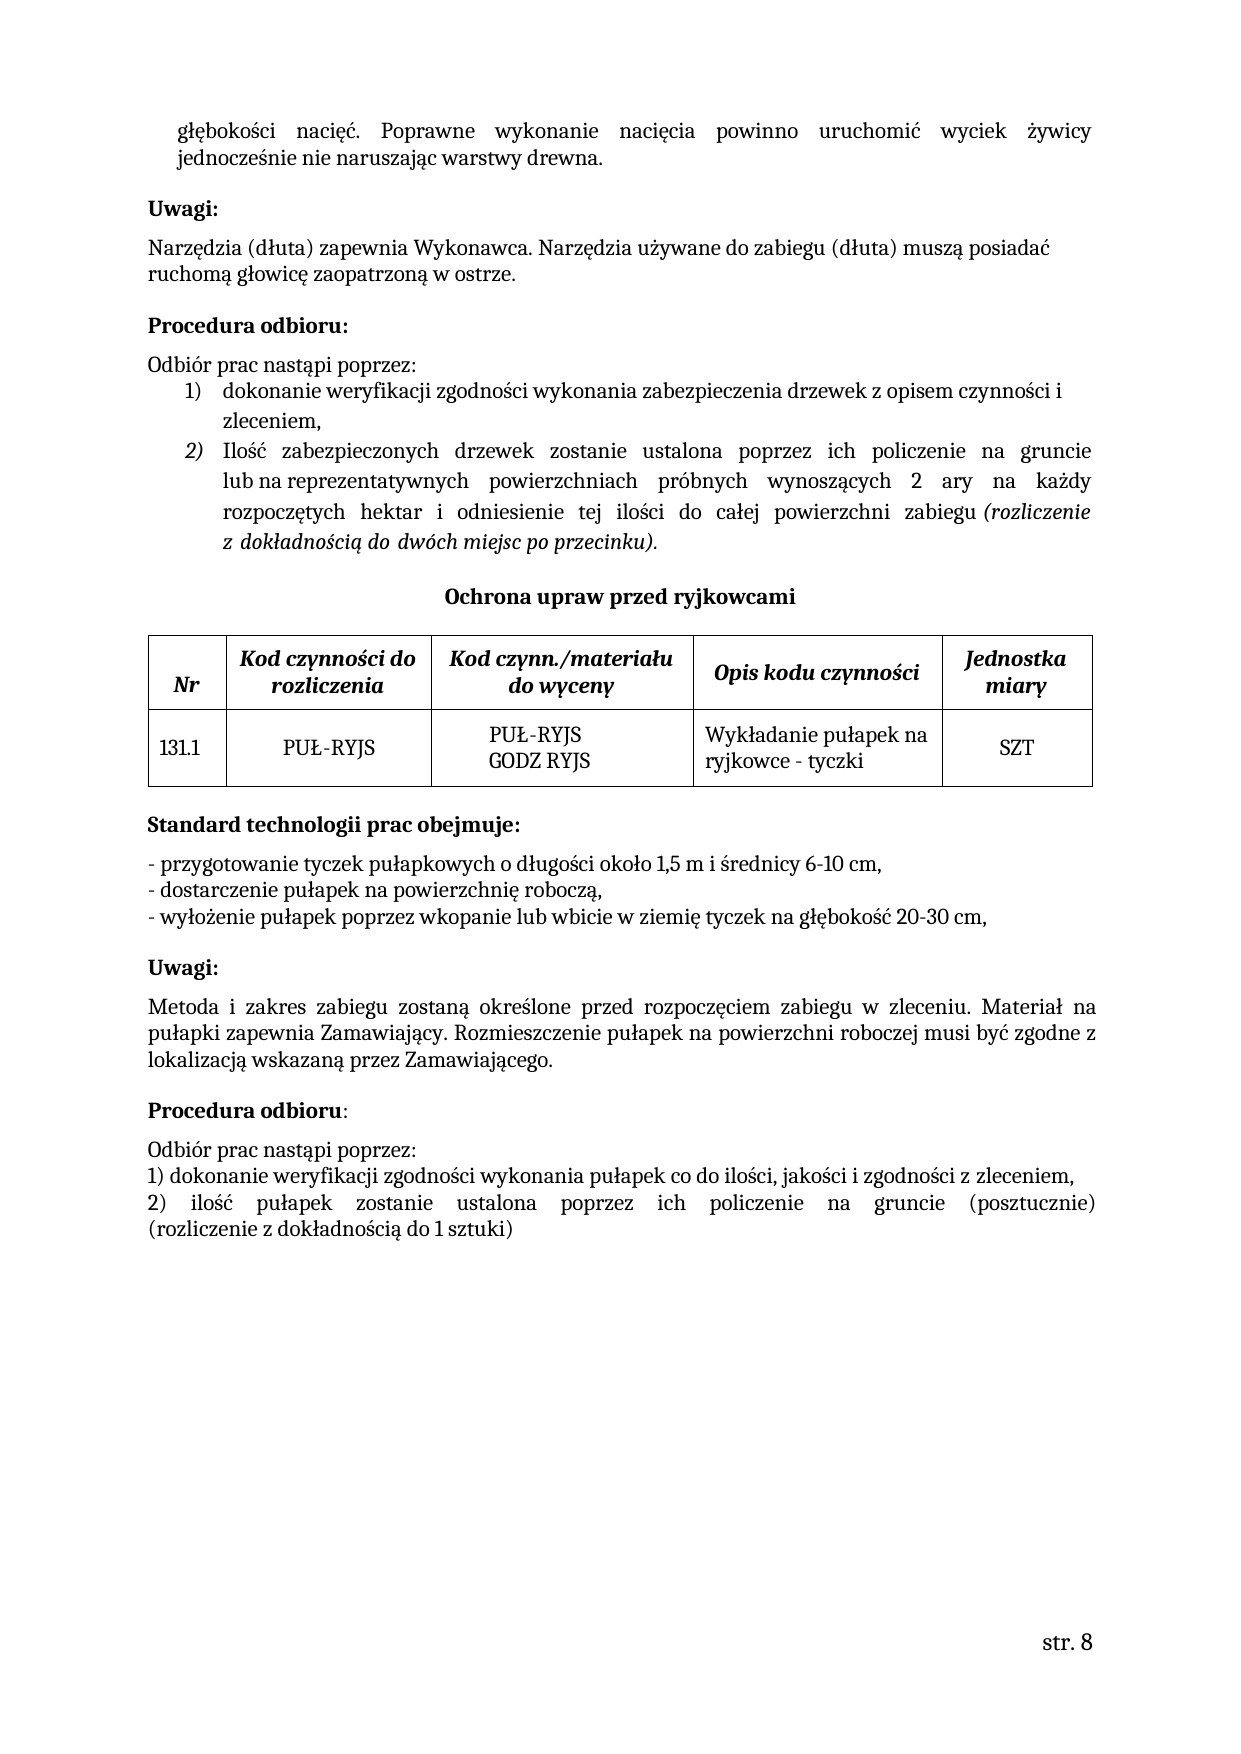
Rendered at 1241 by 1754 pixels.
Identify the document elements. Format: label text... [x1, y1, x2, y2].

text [148, 118, 1093, 171]
table_cell PUŁ-RYJS GODZ RYJS [432, 710, 693, 786]
text Uwagi: [148, 196, 1093, 222]
table_header Jednostka miary [943, 636, 1092, 709]
text Procedura odbioru: [148, 312, 1093, 339]
table_cell Wykładanie pułapek na ryjkowce - tyczki [694, 710, 942, 786]
table_cell PUŁ-RYJS [227, 710, 431, 786]
table_header Nr [149, 636, 226, 709]
table_header Opis kodu czynności [694, 636, 942, 709]
text Narzędzia (dłuta) zapewnia Wykonawca. Narzędzia używane do zabiegu (dłuta) muszą posiadać ruchomą głowicę zaopatrzoną w ostrze. [148, 235, 1093, 287]
text Odbiór prac nastąpi poprzez: [148, 1137, 1098, 1163]
text 2) ilość pułapek zostanie ustalona poprzez ich policzenie na gruncie (posztucznie) (rozliczenie z dokładnością do 1 sztuki) [148, 1189, 1098, 1242]
text Uwagi: [148, 955, 1093, 981]
text 1) dokonanie weryfikacji zgodności wykonania pułapek co do ilości, jakości i zgodności z zleceniem, [148, 1163, 1098, 1189]
table_header Kod czynności do rozliczenia [227, 636, 431, 709]
text Procedura odbioru: [148, 1098, 1093, 1124]
table_header Kod czynn./materiału do wyceny [432, 636, 693, 709]
list dokonanie weryfikacji zgodności wykonania zabezpieczenia drzewek z opisem czynności i zleceniem, [185, 378, 1093, 434]
text Odbiór prac nastąpi poprzez: [148, 351, 1093, 378]
text - dostarczenie pułapek na powierzchnię roboczą, [148, 877, 1098, 904]
text - przygotowanie tyczek pułapkowych o długości około 1,5 m i średnicy 6-10 cm, [148, 851, 1098, 877]
table_cell 131.1 [149, 710, 226, 786]
text Metoda i zakres zabiegu zostaną określone przed rozpoczęciem zabiegu w zleceniu. Materiał na pułapki zapewnia Zamawiający. Rozmieszczenie pułapek na powierzchni roboczej musi być zgodne z lokalizacją wskazaną przez Zamawiającego. [148, 994, 1098, 1073]
table_cell SZT [943, 710, 1092, 786]
list Ilość zabezpieczonych drzewek zostanie ustalona poprzez ich policzenie na gruncie lub na reprezentatywnych powierzchniach próbnych wynoszących 2 ary na każdy rozpoczętych hektar i odniesienie tej ilości do całej powierzchni zabiegu (rozliczenie z dokładnością do dwóch miejsc po przecinku). [185, 438, 1093, 555]
text Standard technologii prac obejmuje: [148, 812, 1093, 838]
text - wyłożenie pułapek poprzez wkopanie lub wbicie w ziemię tyczek na głębokość 20-30 cm, [148, 904, 1098, 930]
text Ochrona upraw przed ryjkowcami [148, 584, 1093, 610]
